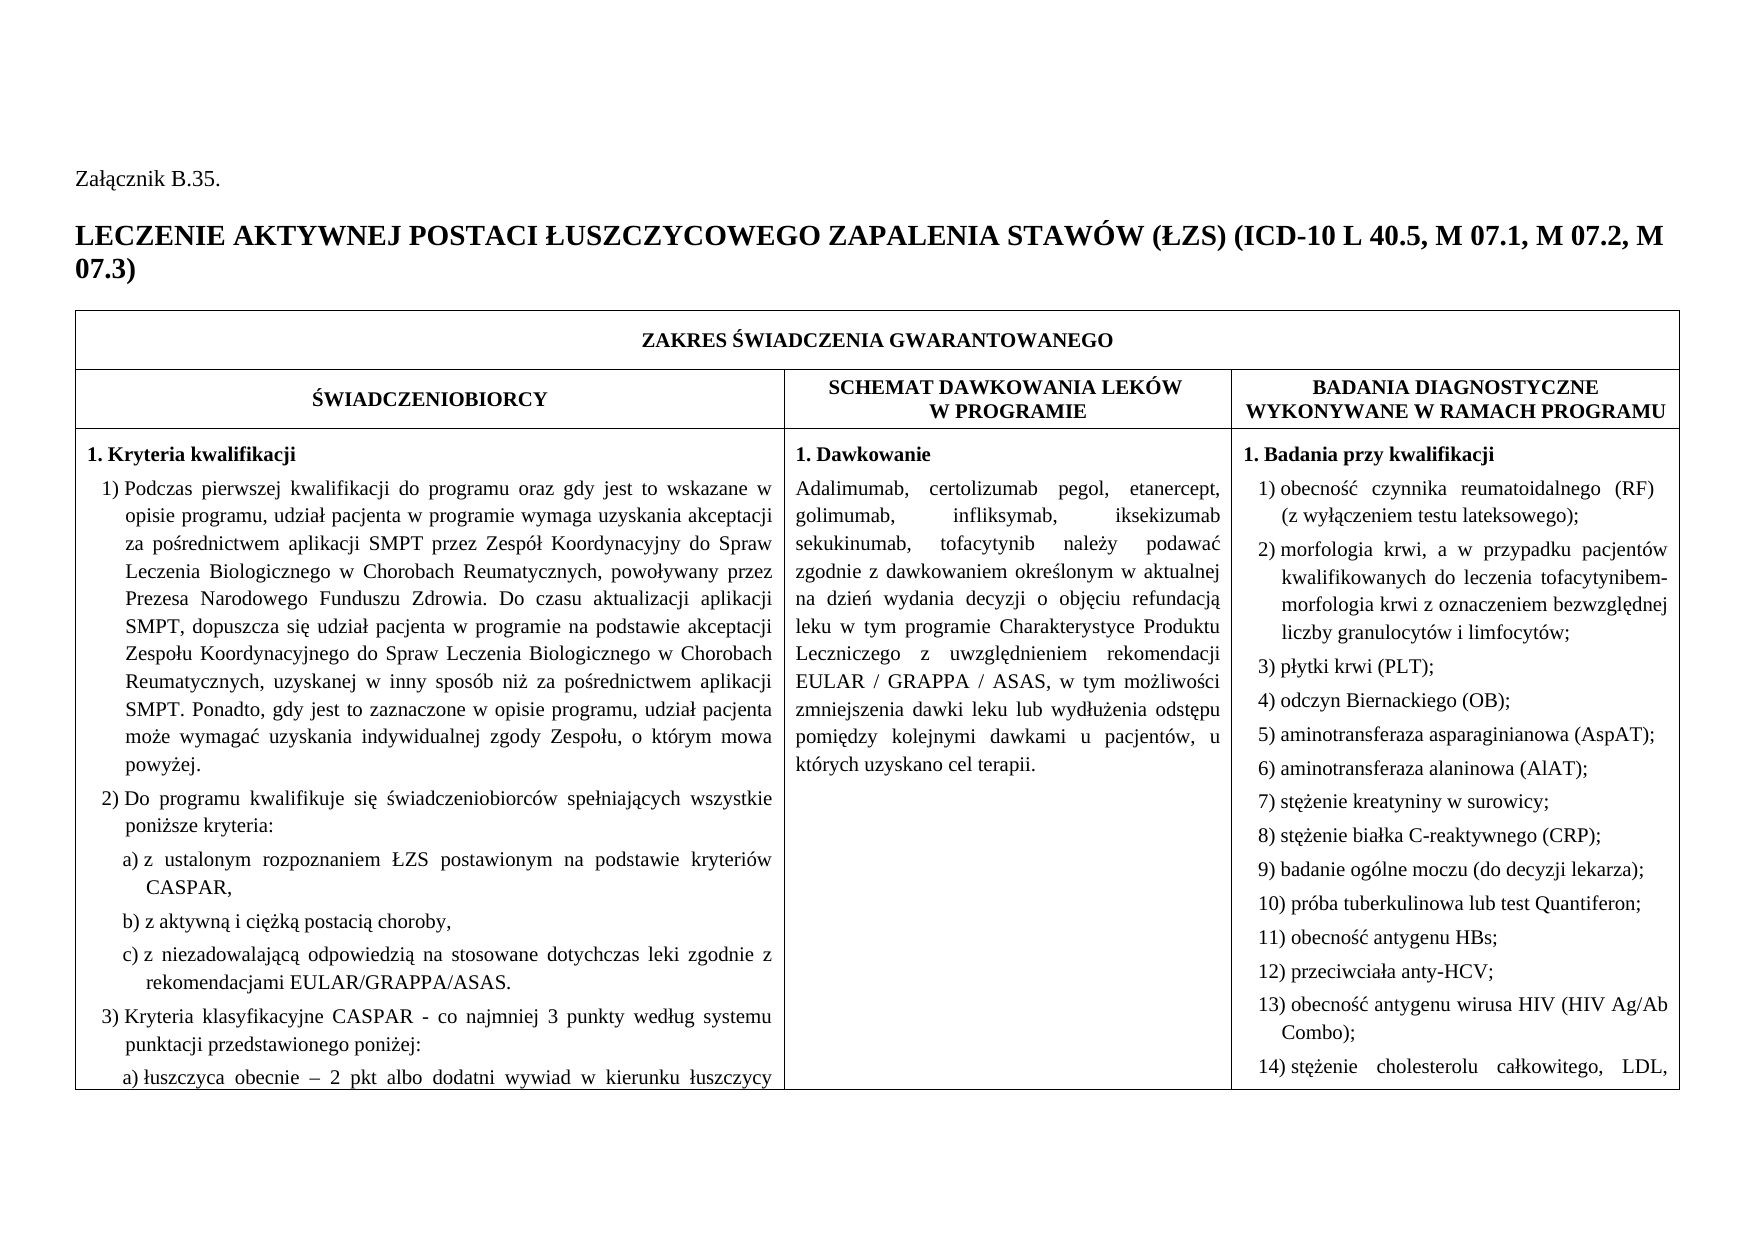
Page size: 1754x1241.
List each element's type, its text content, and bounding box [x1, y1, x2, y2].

table_cell BADANIA DIAGNOSTYCZNE WYKONYWANE W RAMACH PROGRAMU [1232, 370, 1679, 428]
table_cell ŚWIADCZENIOBIORCY [76, 370, 784, 428]
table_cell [76, 429, 784, 1089]
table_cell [1232, 429, 1679, 1089]
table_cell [785, 429, 1231, 1089]
table_header ZAKRES ŚWIADCZENIA GWARANTOWANEGO [76, 311, 1679, 369]
text LECZENIE AKTYWNEJ POSTACI ŁUSZCZYCOWEGO ZAPALENIA STAWÓW (ŁZS) (ICD-10 L 40.5, M 07.1, M 07.2, M 07.3) [75, 218, 1679, 285]
table_cell SCHEMAT DAWKOWANIA LEKÓW W PROGRAMIE [785, 370, 1231, 428]
text Załącznik B.35. [75, 165, 1679, 192]
